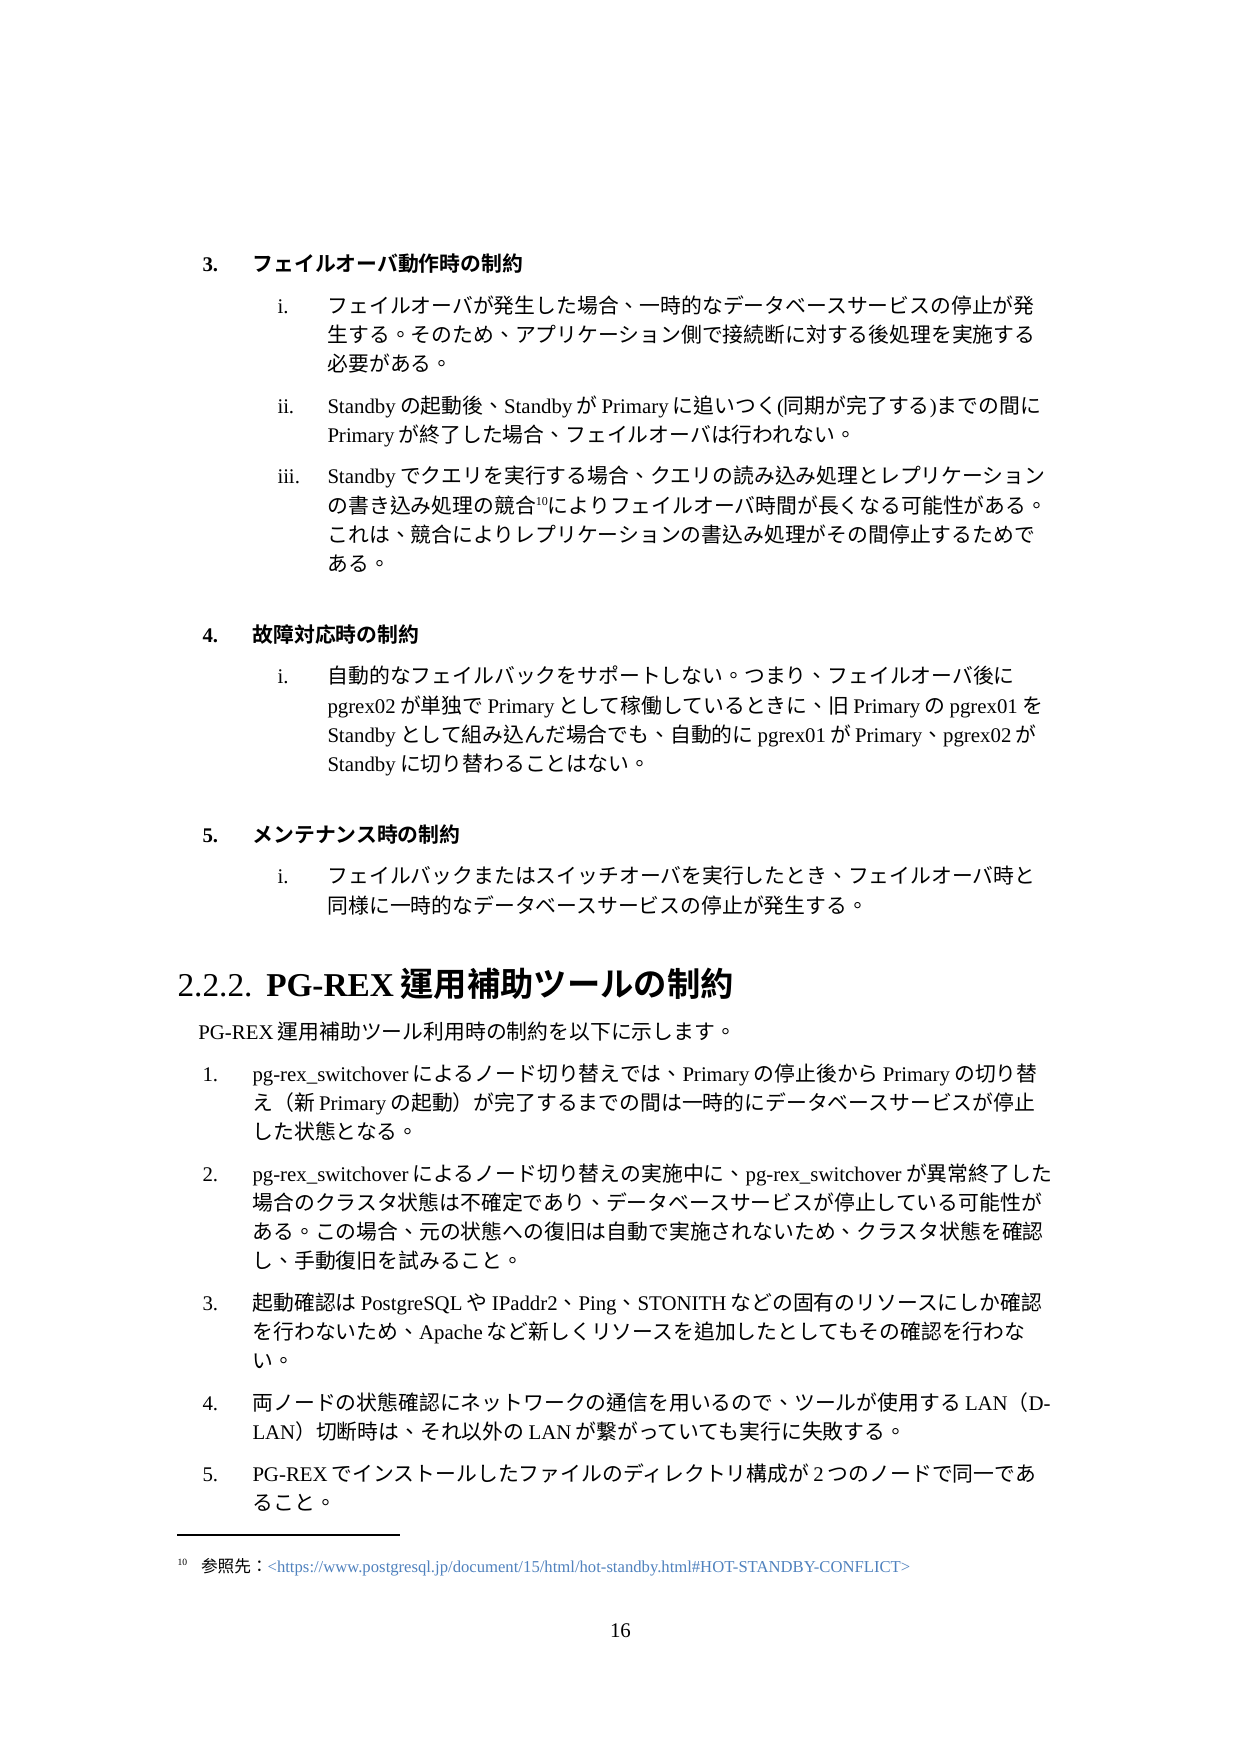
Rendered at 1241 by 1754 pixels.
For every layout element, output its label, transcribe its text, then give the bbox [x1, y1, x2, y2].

list pg-rex_switchoverによるノード切り替えの実施中に、pg-rex_switchoverが異常終了した場合のクラスタ状態は不確定であり、データベースサービスが停止している可能性がある。この場合、元の状態への復旧は自動で実施されないため、クラスタ状態を確認し、手動復旧を試みること。 [202, 1158, 1054, 1275]
list Standbyでクエリを実行する場合、クエリの読み込み処理とレプリケーションの書き込み処理の競合によりフェイルオーバ時間が長くなる可能性がある。これは、競合によりレプリケーションの書込み処理がその間停止するためである。 [277, 461, 1054, 578]
text PG-REX運用補助ツール利用時の制約を以下に示します。 [177, 1017, 1054, 1046]
list pg-rex_switchoverによるノード切り替えでは、Primaryの停止後からPrimaryの切り替え（新Primaryの起動）が完了するまでの間は一時的にデータベースサービスが停止した状態となる。 [202, 1058, 1054, 1146]
list 故障対応時の制約 [202, 619, 1054, 648]
list 両ノードの状態確認にネットワークの通信を用いるので、ツールが使用するLAN（D-LAN）切断時は、それ以外のLANが繋がっていても実行に失敗する。 [202, 1388, 1054, 1446]
list フェイルバックまたはスイッチオーバを実行したとき、フェイルオーバ時と同様に一時的なデータベースサービスの停止が発生する。 [277, 861, 1054, 919]
list フェイルオーバが発生した場合、一時的なデータベースサービスの停止が発生する。そのため、アプリケーション側で接続断に対する後処理を実施する必要がある。 [277, 290, 1054, 378]
list メンテナンス時の制約 [202, 819, 1054, 848]
subtitle PG-REX運用補助ツールの制約 [177, 961, 1063, 1006]
list Standbyの起動後、StandbyがPrimaryに追いつく(同期が完了する)までの間にPrimaryが終了した場合、フェイルオーバは行われない。 [277, 390, 1054, 448]
list PG-REXでインストールしたファイルのディレクトリ構成が2つのノードで同一であること。 [202, 1458, 1054, 1517]
list フェイルオーバ動作時の制約 [202, 248, 1054, 278]
list 起動確認はPostgreSQLやIPaddr2、Ping、STONITHなどの固有のリソースにしか確認を行わないため、Apacheなど新しくリソースを追加したとしてもその確認を行わない。 [202, 1288, 1054, 1375]
list 自動的なフェイルバックをサポートしない。つまり、フェイルオーバ後にpgrex02が単独でPrimaryとして稼働しているときに、旧Primaryのpgrex01をStandbyとして組み込んだ場合でも、自動的にpgrex01がPrimary、pgrex02がStandbyに切り替わることはない。 [277, 661, 1054, 778]
